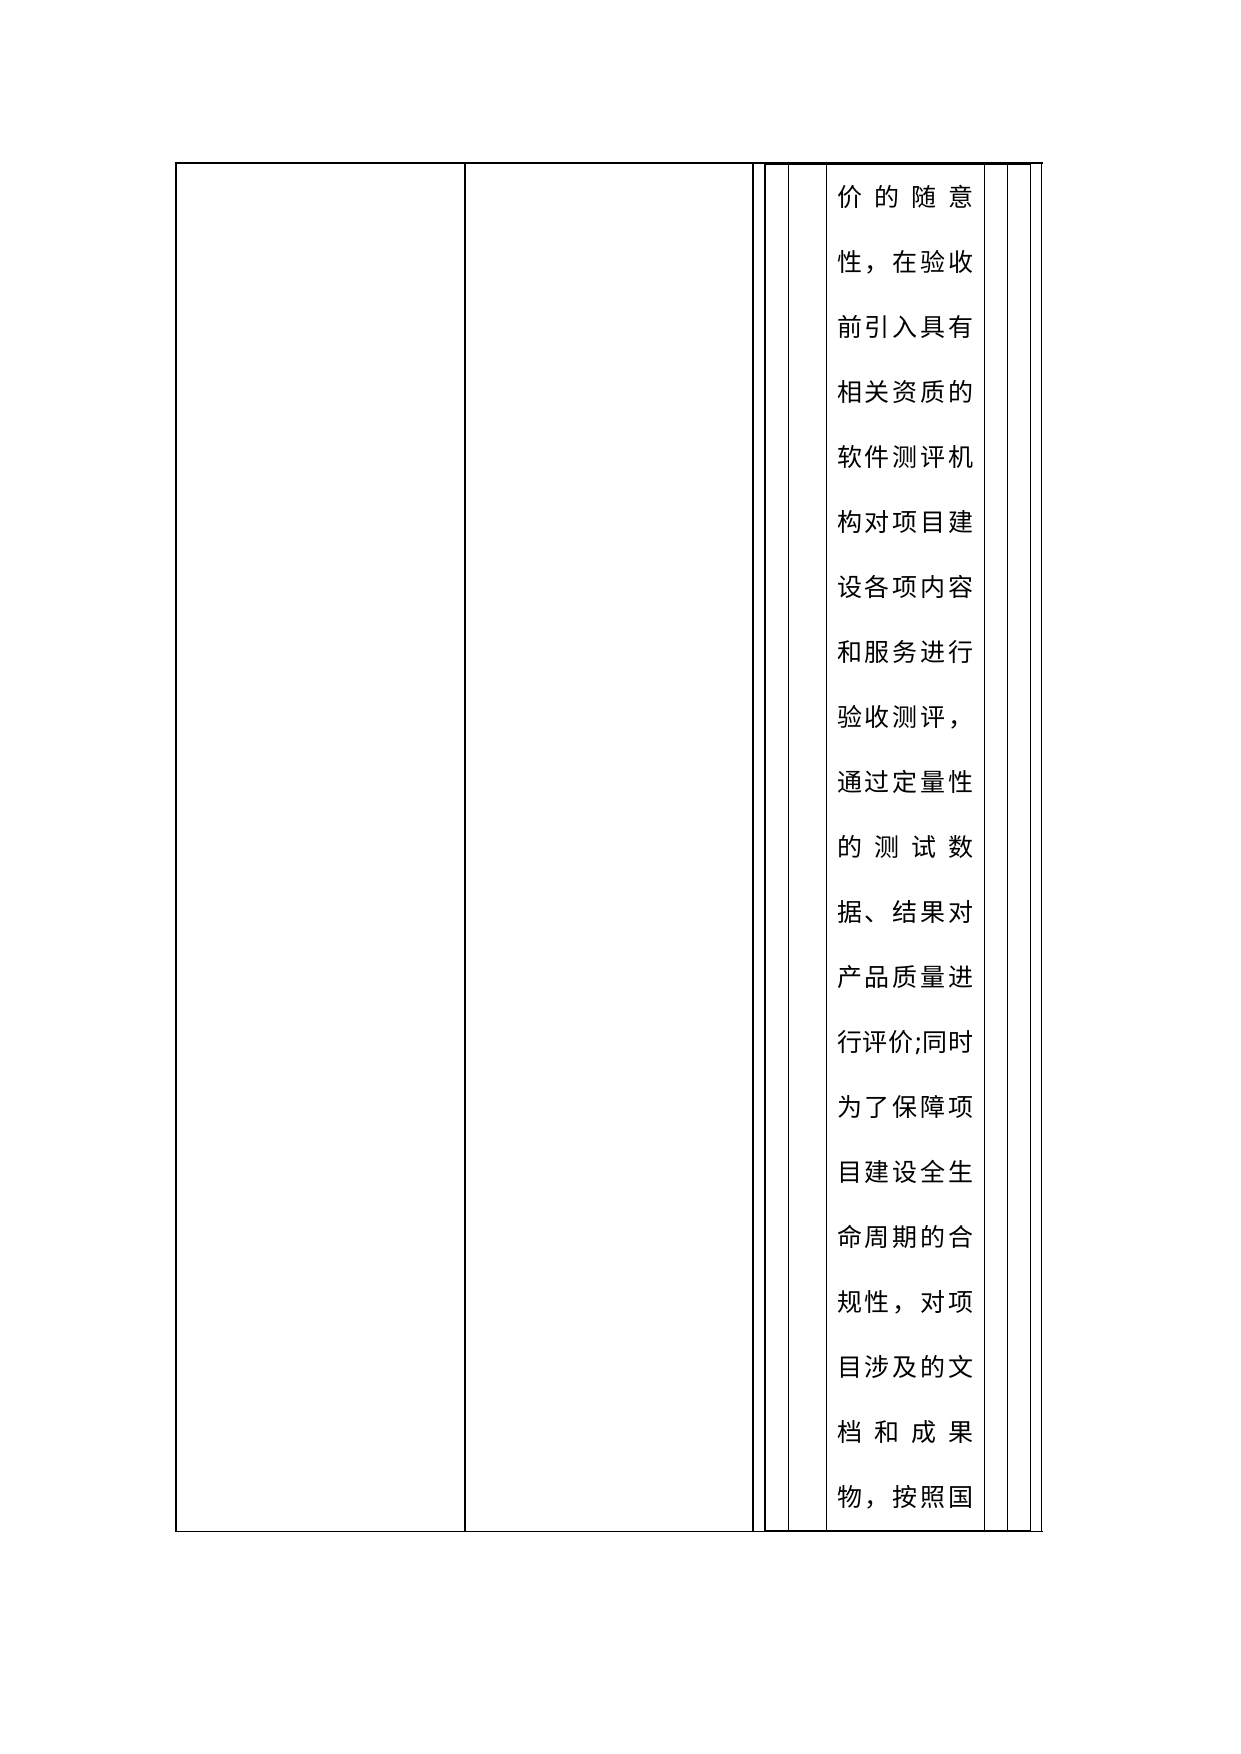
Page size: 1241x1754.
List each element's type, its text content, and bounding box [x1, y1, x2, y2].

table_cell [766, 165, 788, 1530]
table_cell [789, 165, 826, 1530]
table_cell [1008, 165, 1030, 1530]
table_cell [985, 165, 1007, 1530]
table_cell [466, 164, 752, 1531]
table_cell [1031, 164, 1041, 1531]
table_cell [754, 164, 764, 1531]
table_cell 1 [177, 164, 464, 1531]
